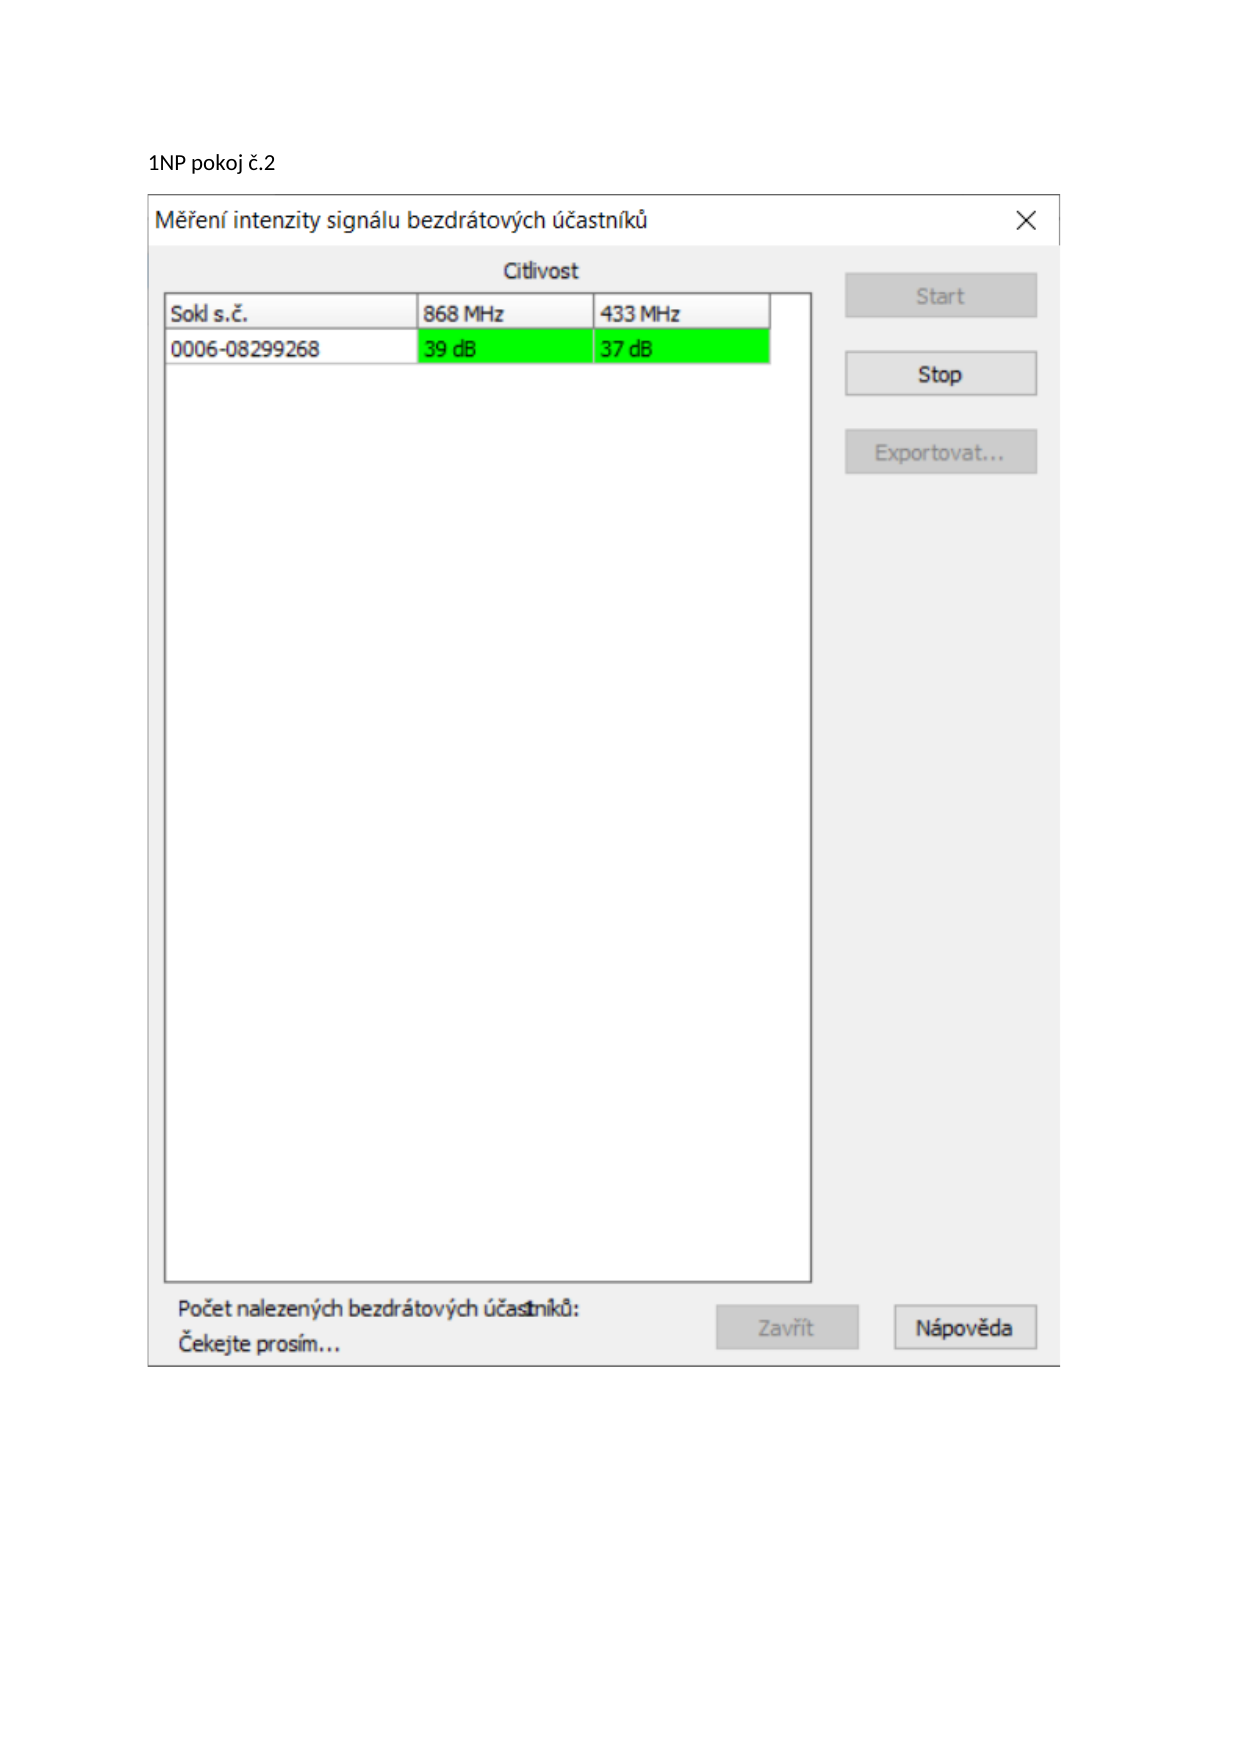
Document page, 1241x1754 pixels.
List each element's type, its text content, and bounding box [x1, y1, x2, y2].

picture [147, 194, 1060, 1367]
text 1NP pokoj č.2 [148, 148, 1093, 176]
